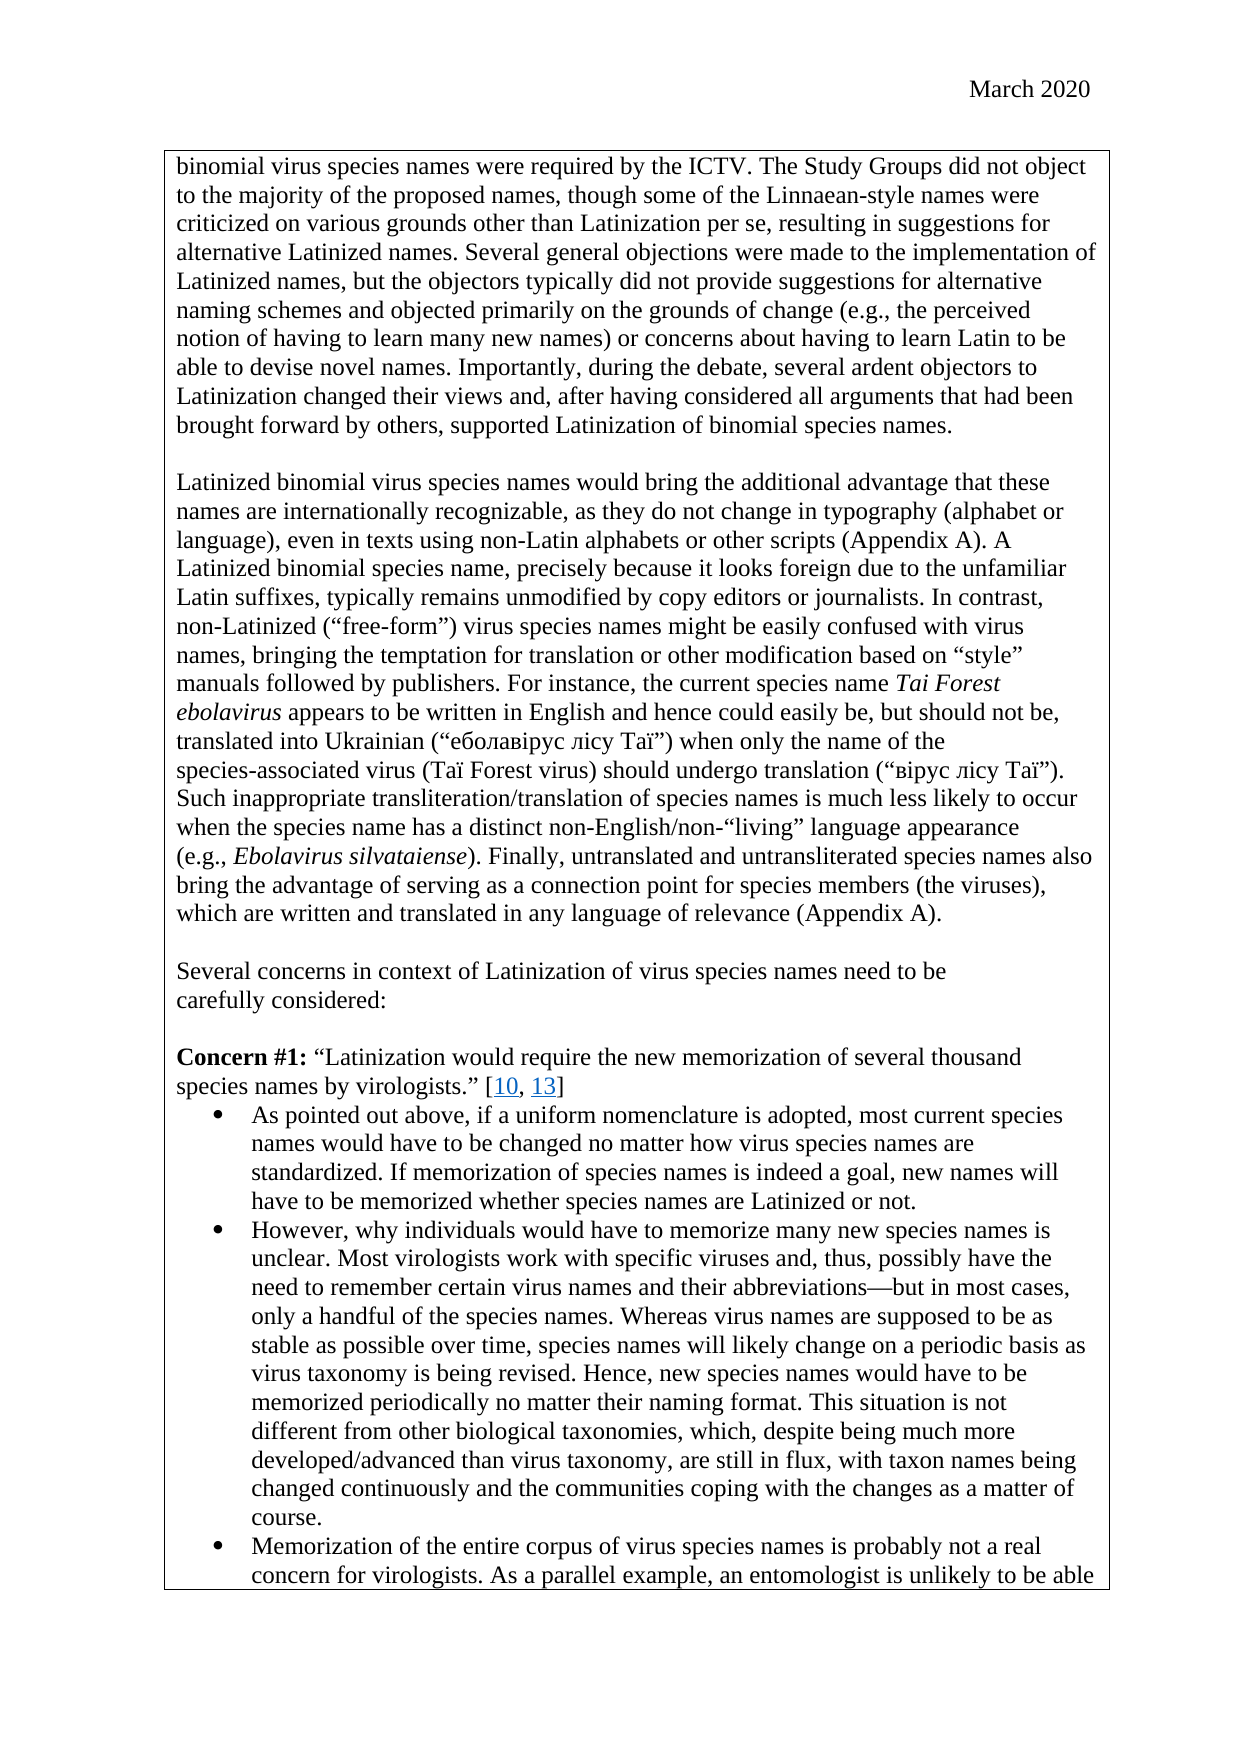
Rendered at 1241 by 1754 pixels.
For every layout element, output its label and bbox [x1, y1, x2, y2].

table_header [165, 151, 1109, 1588]
